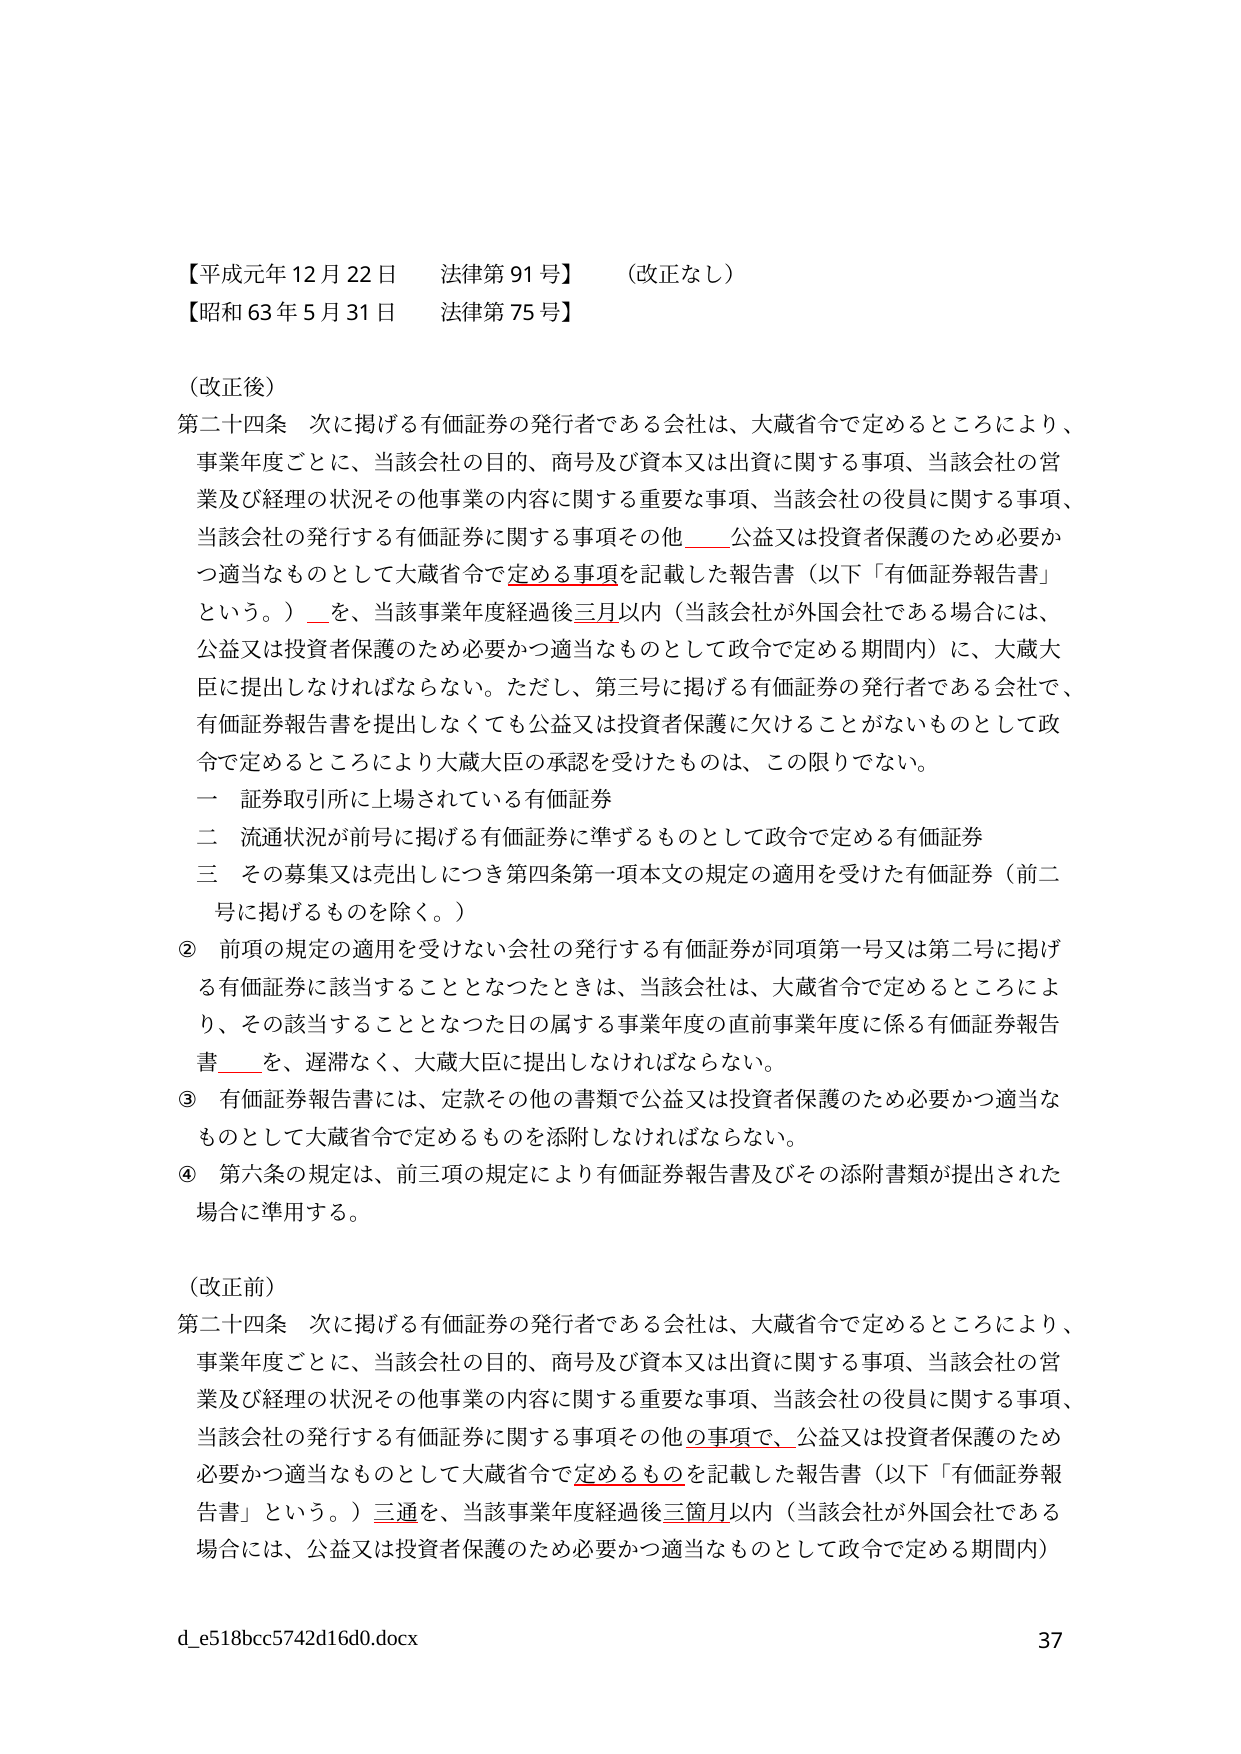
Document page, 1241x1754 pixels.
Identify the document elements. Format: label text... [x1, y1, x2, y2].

text 【平成元年12月22日 法律第91号】 （改正なし） [177, 254, 1063, 292]
text （改正後） [177, 367, 1063, 404]
text 【昭和63年5月31日 法律第75号】 [177, 292, 1063, 329]
text （改正前） [177, 1267, 1063, 1304]
text 三 その募集又は売出しにつき第四条第一項本文の規定の適用を受けた有価証券（前二号に掲げるものを除く。） [196, 854, 1063, 929]
text 一 証券取引所に上場されている有価証券 [196, 779, 1063, 817]
text ③ 有価証券報告書には、定款その他の書類で公益又は投資者保護のため必要かつ適当なものとして大蔵省令で定めるものを添附しなければならない。 [177, 1079, 1063, 1154]
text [177, 1304, 1063, 1567]
text ② 前項の規定の適用を受けない会社の発行する有価証券が同項第一号又は第二号に掲げる有価証券に該当することとなつたときは、当該会社は、大蔵省令で定めるところにより、その該当することとなつた日の属する事業年度の直前事業年度に係る有価証券報告書 を、遅滞なく、大蔵大臣に提出しなければならない。 [177, 929, 1063, 1079]
text ④ 第六条の規定は、前三項の規定により有価証券報告書及びその添附書類が提出された場合に準用する。 [177, 1154, 1063, 1229]
text 二 流通状況が前号に掲げる有価証券に準ずるものとして政令で定める有価証券 [196, 817, 1063, 854]
